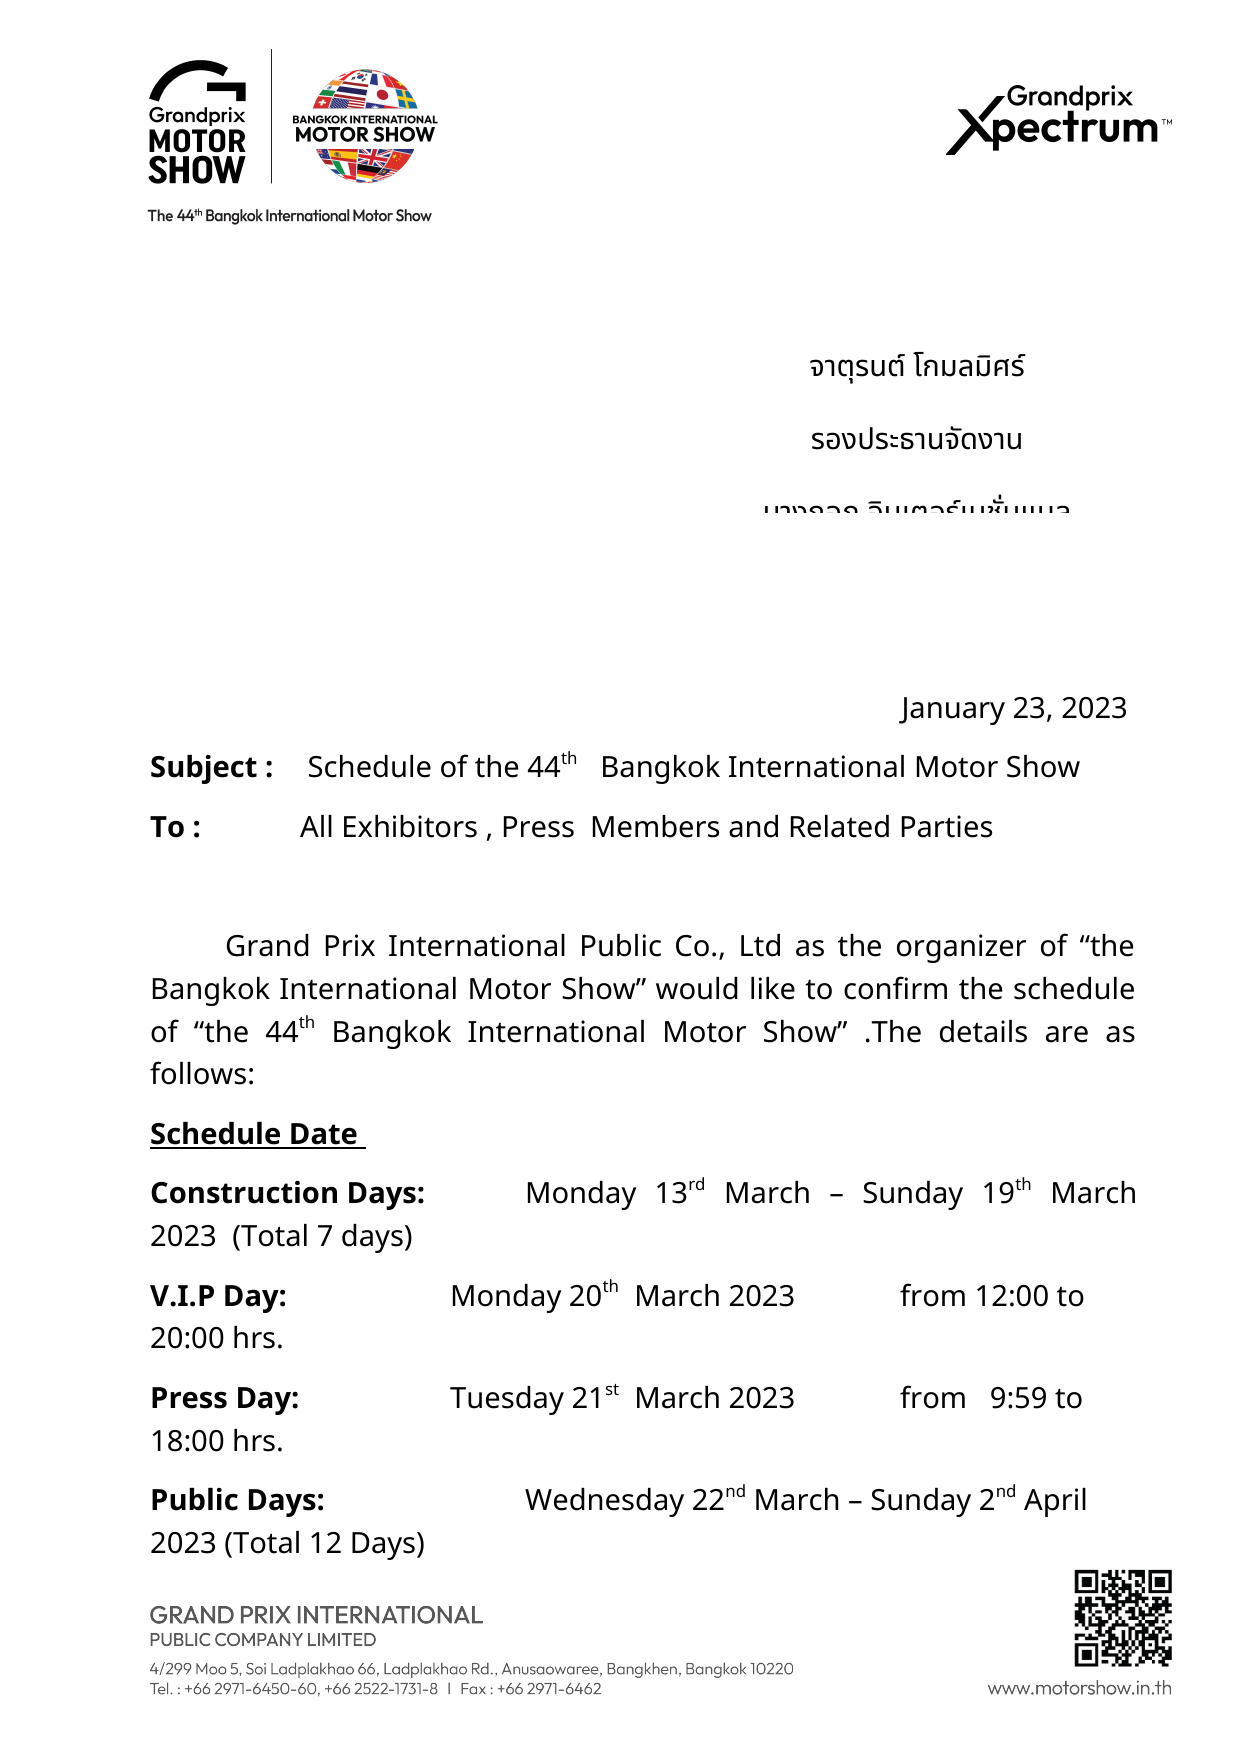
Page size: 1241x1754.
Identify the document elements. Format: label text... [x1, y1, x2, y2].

picture [946, 85, 1172, 155]
text Schedule Date [150, 1113, 1137, 1153]
text V.I.P Day: Monday 20th March 2023 from 12:00 to 20:00 hrs. [150, 1275, 1137, 1357]
text Public Days: Wednesday 22nd March – Sunday 2nd April 2023 (Total 12 Days) [150, 1479, 1137, 1562]
text Grand Prix International Public Co., Ltd as the organizer of “the Bangkok International Motor Show” would like to confirm the schedule of “the 44th Bangkok International Motor Show” .The details are as follows: [150, 925, 1137, 1093]
text Subject : Schedule of the 44th Bangkok International Motor Show [150, 747, 1137, 786]
text Press Day: Tuesday 21st March 2023 from 9:59 to 18:00 hrs. [150, 1377, 1137, 1460]
picture [987, 1556, 1187, 1699]
picture [147, 49, 438, 229]
picture [149, 1603, 794, 1698]
text Construction Days: Monday 13rd March – Sunday 19th March 2023 (Total 7 days) [150, 1173, 1137, 1255]
text To : All Exhibitors , Press Members and Related Parties [150, 806, 1137, 846]
text January 23, 2023 [675, 687, 1137, 727]
